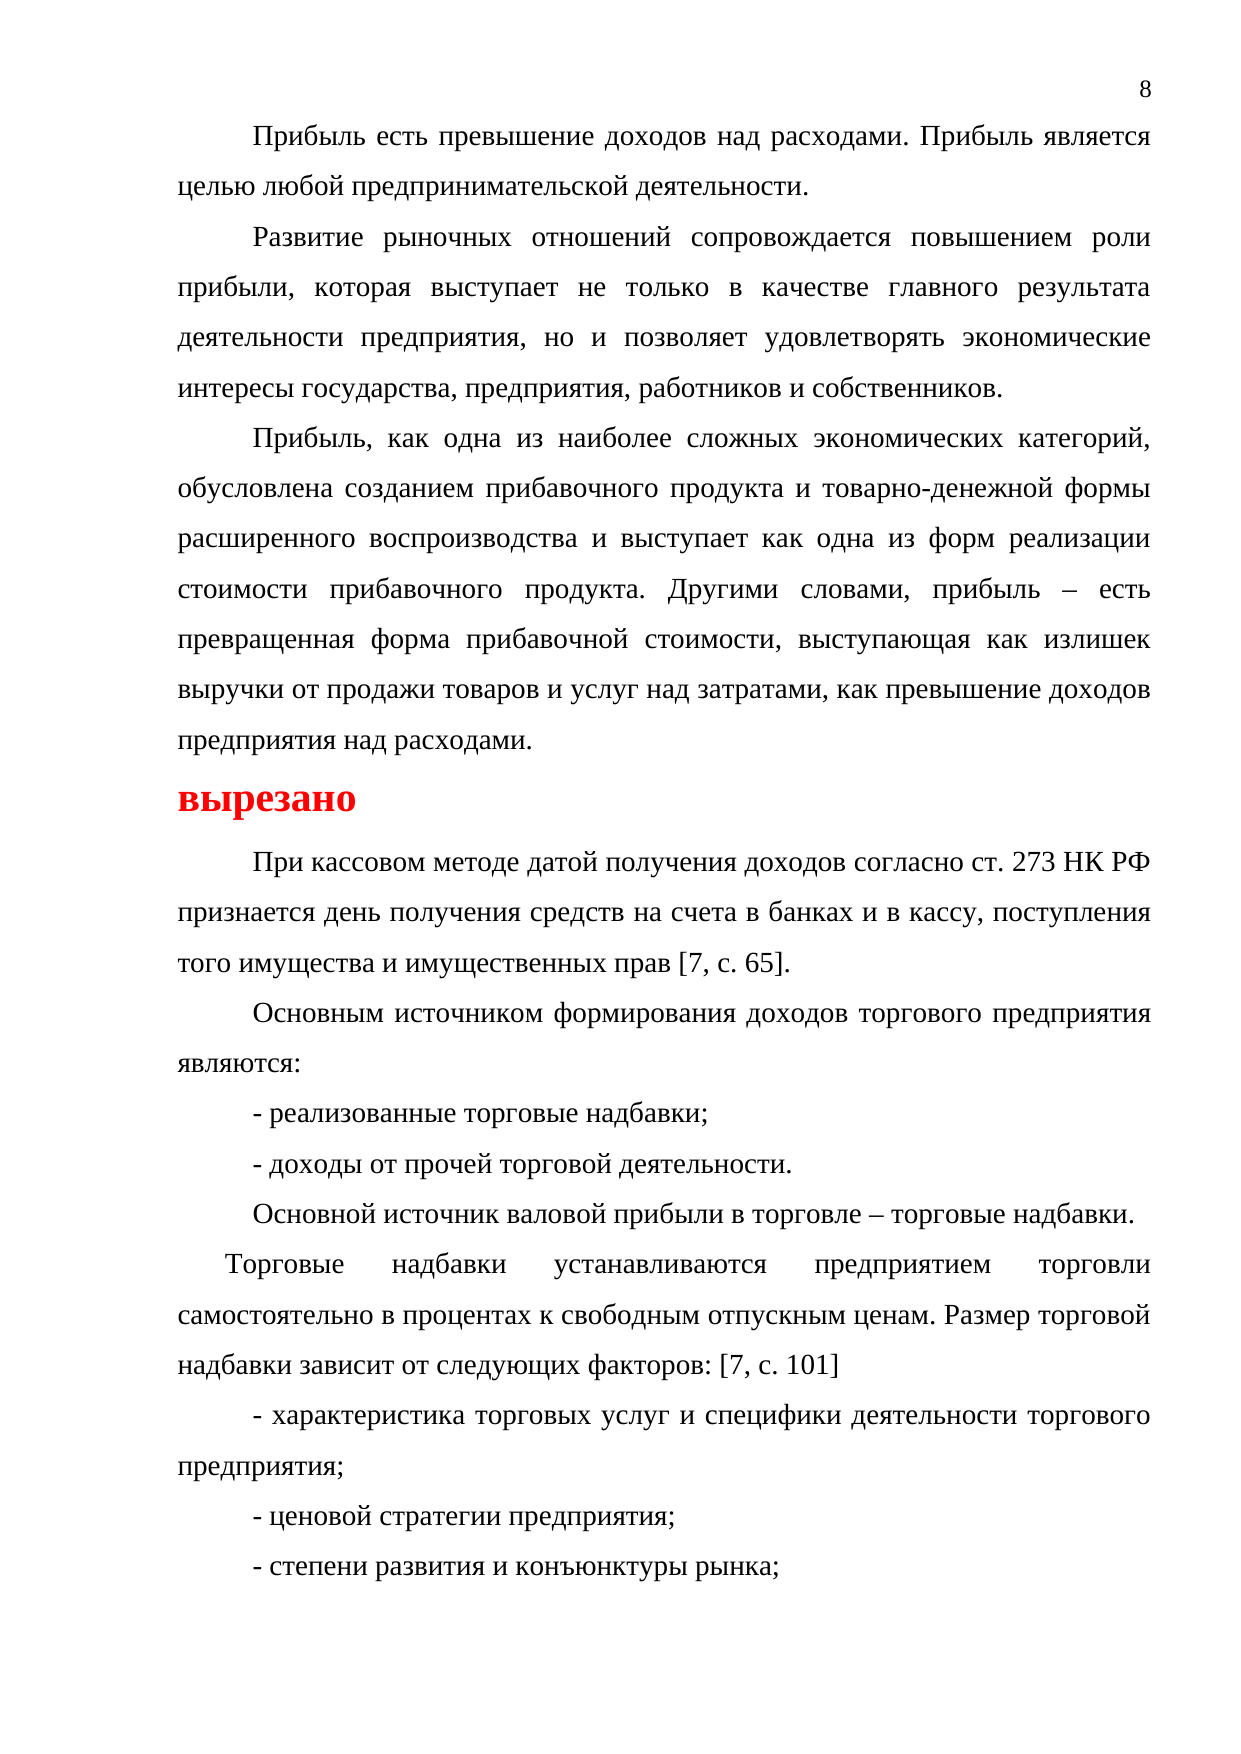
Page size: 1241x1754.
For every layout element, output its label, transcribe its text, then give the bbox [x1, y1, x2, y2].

text Развитие рыночных отношений сопровождается повышением роли прибыли, которая выступает не только в качестве главного результата деятельности предприятия, но и позволяет удовлетворять экономические интересы государства, предприятия, работников и собственников. [177, 219, 1152, 403]
text Торговые надбавки устанавливаются предприятием торговли самостоятельно в процентах к свободным отпускным ценам. Размер торговой надбавки зависит от следующих факторов: [7, с. 101] [177, 1247, 1152, 1381]
text При кассовом методе датой получения доходов согласно ст. 273 НК РФ признается день получения средств на счета в банках и в кассу, поступления того имущества и имущественных прав [7, с. 65]. [177, 844, 1152, 978]
text вырезано [177, 772, 1152, 820]
text - характеристика торговых услуг и специфики деятельности торгового предприятия; [177, 1397, 1152, 1481]
text Прибыль, как одна из наиболее сложных экономических категорий, обусловлена созданием прибавочного продукта и товарно-денежной формы расширенного воспроизводства и выступает как одна из форм реализации стоимости прибавочного продукта. Другими словами, прибыль – есть превращенная форма прибавочной стоимости, выступающая как излишек выручки от продажи товаров и услуг над затратами, как превышение доходов предприятия над расходами. [177, 420, 1152, 755]
text Основной источник валовой прибыли в торговле – торговые надбавки. [215, 1196, 1152, 1230]
text - степени развития и конъюнктуры рынка; [177, 1548, 1152, 1582]
text - реализованные торговые надбавки; [177, 1096, 1152, 1129]
text - доходы от прочей торговой деятельности. [177, 1146, 1152, 1179]
text Основным источником формирования доходов торгового предприятия являются: [177, 995, 1152, 1079]
text - ценовой стратегии предприятия; [177, 1498, 1152, 1532]
text Прибыль есть превышение доходов над расходами. Прибыль является целью любой предпринимательской деятельности. [177, 118, 1152, 202]
